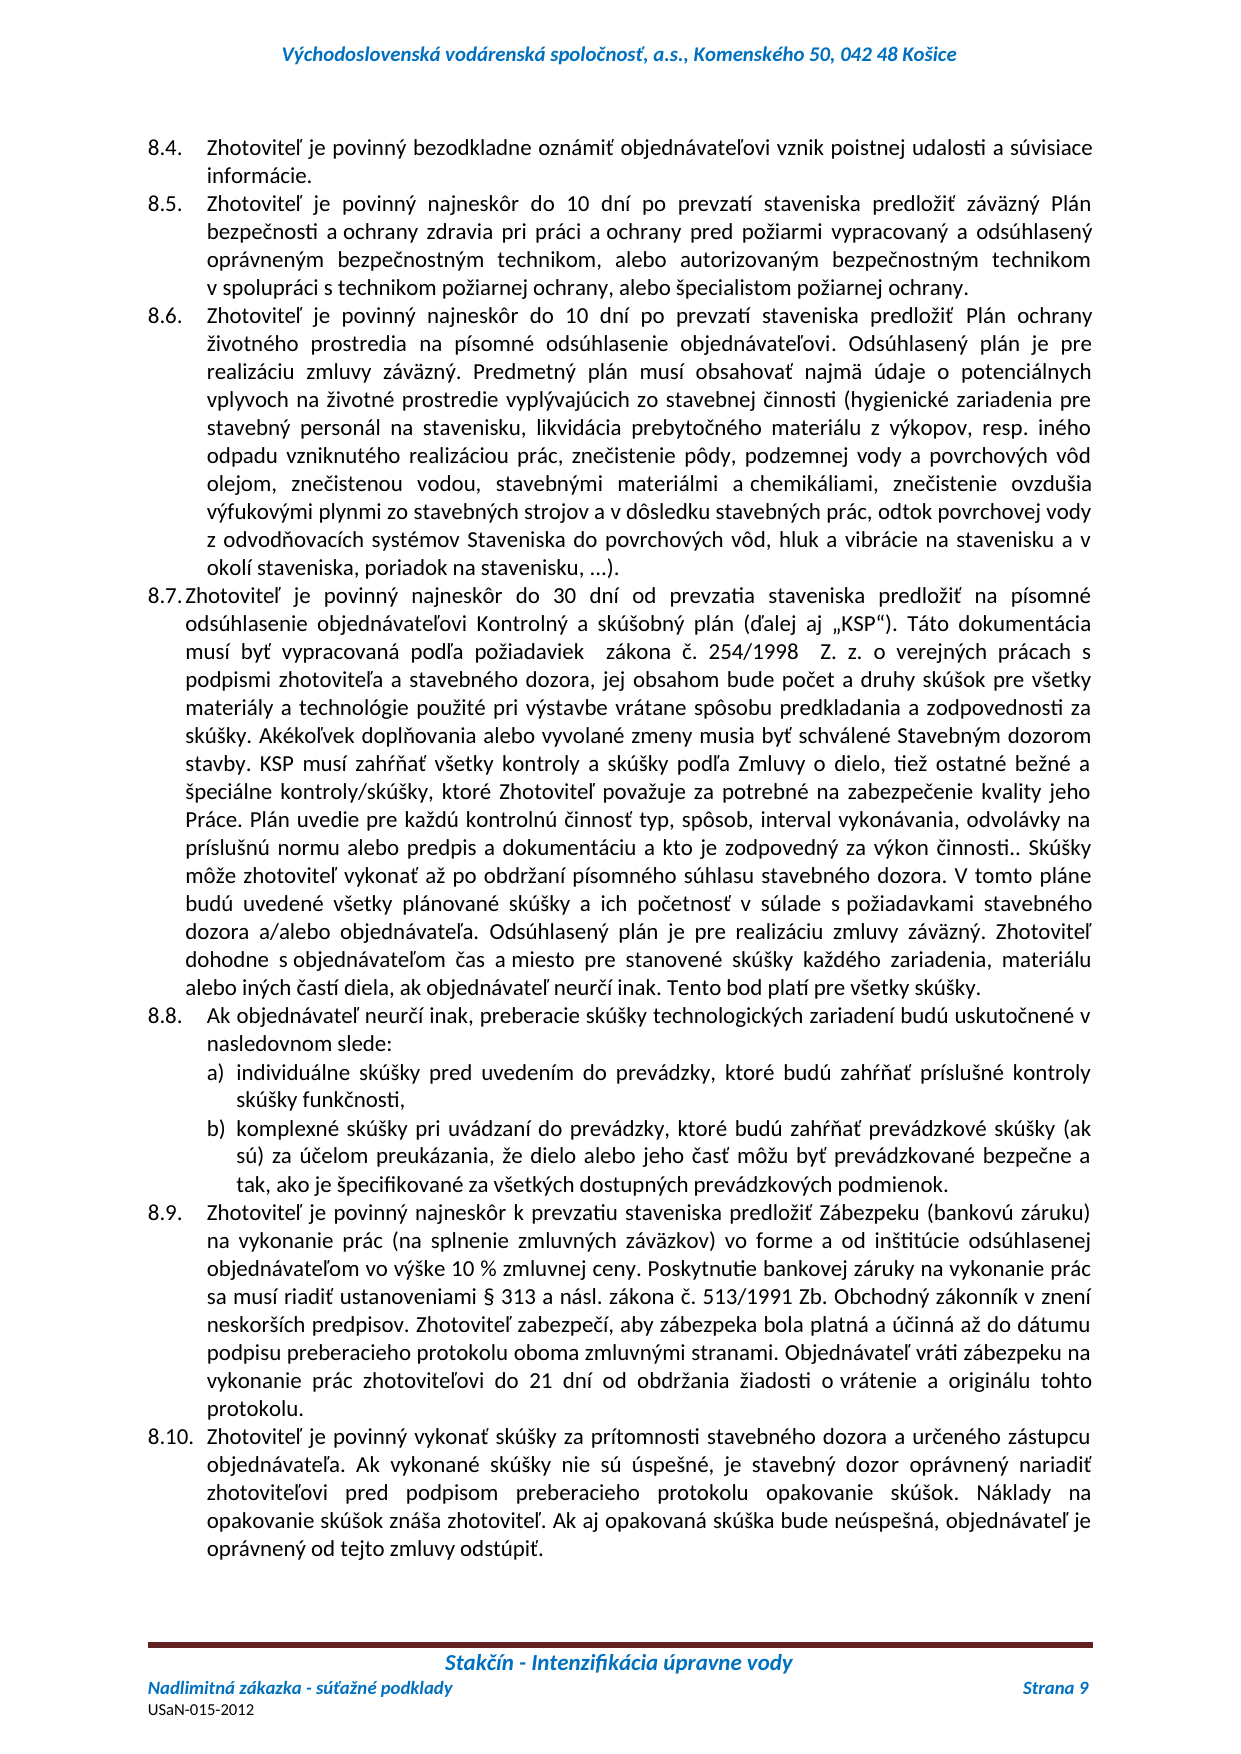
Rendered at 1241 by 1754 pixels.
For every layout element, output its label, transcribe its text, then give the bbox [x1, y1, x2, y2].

list Zhotoviteľ je povinný najneskôr do 30 dní od prevzatia staveniska predložiť na písomné odsúhlasenie objednávateľovi Kontrolný a skúšobný plán (ďalej aj „KSP“). Táto dokumentácia musí byť vypracovaná podľa požiadaviek zákona č. 254/1998 Z. z. o verejných prácach s podpismi zhotoviteľa a stavebného dozora, jej obsahom bude počet a druhy skúšok pre všetky materiály a technológie použité pri výstavbe vrátane spôsobu predkladania a zodpovednosti za skúšky. Akékoľvek doplňovania alebo vyvolané zmeny musia byť schválené Stavebným dozorom stavby. KSP musí zahŕňať všetky kontroly a skúšky podľa Zmluvy o dielo, tiež ostatné bežné a špeciálne kontroly/skúšky, ktoré Zhotoviteľ považuje za potrebné na zabezpečenie kvality jeho Práce. Plán uvedie pre každú kontrolnú činnosť typ, spôsob, interval vykonávania, odvolávky na príslušnú normu alebo predpis a dokumentáciu a kto je zodpovedný za výkon činnosti.. Skúšky môže zhotoviteľ vykonať až po obdržaní písomného súhlasu stavebného dozora. V tomto pláne budú uvedené všetky plánované skúšky a ich početnosť v súlade s požiadavkami stavebného dozora a/alebo objednávateľa. Odsúhlasený plán je pre realizáciu zmluvy záväzný. Zhotoviteľ dohodne s objednávateľom čas a miesto pre stanovené skúšky každého zariadenia, materiálu alebo iných častí diela, ak objednávateľ neurčí inak. Tento bod platí pre všetky skúšky. [148, 581, 1093, 1002]
list a) individuálne skúšky pred uvedením do prevádzky, ktoré budú zahŕňať príslušné kontroly skúšky funkčnosti, [207, 1058, 1093, 1114]
list Zhotoviteľ je povinný vykonať skúšky za prítomnosti stavebného dozora a určeného zástupcu objednávateľa. Ak vykonané skúšky nie sú úspešné, je stavebný dozor oprávnený nariadiť zhotoviteľovi pred podpisom preberacieho protokolu opakovanie skúšok. Náklady na opakovanie skúšok znáša zhotoviteľ. Ak aj opakovaná skúška bude neúspešná, objednávateľ je oprávnený od tejto zmluvy odstúpiť. [148, 1422, 1093, 1562]
list Zhotoviteľ je povinný najneskôr do 10 dní po prevzatí staveniska predložiť Plán ochrany životného prostredia na písomné odsúhlasenie objednávateľovi. Odsúhlasený plán je pre realizáciu zmluvy záväzný. Predmetný plán musí obsahovať najmä údaje o potenciálnych vplyvoch na životné prostredie vyplývajúcich zo stavebnej činnosti (hygienické zariadenia pre stavebný personál na stavenisku, likvidácia prebytočného materiálu z výkopov, resp. iného odpadu vzniknutého realizáciou prác, znečistenie pôdy, podzemnej vody a povrchových vôd olejom, znečistenou vodou, stavebnými materiálmi a chemikáliami, znečistenie ovzdušia výfukovými plynmi zo stavebných strojov a v dôsledku stavebných prác, odtok povrchovej vody z odvodňovacích systémov Staveniska do povrchových vôd, hluk a vibrácie na stavenisku a v okolí staveniska, poriadok na stavenisku, ...). [148, 301, 1093, 581]
list Zhotoviteľ je povinný najneskôr k prevzatiu staveniska predložiť Zábezpeku (bankovú záruku) na vykonanie prác (na splnenie zmluvných záväzkov) vo forme a od inštitúcie odsúhlasenej objednávateľom vo výške 10 % zmluvnej ceny. Poskytnutie bankovej záruky na vykonanie prác sa musí riadiť ustanoveniami § 313 a násl. zákona č. 513/1991 Zb. Obchodný zákonník v znení neskorších predpisov. Zhotoviteľ zabezpečí, aby zábezpeka bola platná a účinná až do dátumu podpisu preberacieho protokolu oboma zmluvnými stranami. Objednávateľ vráti zábezpeku na vykonanie prác zhotoviteľovi do 21 dní od obdržania žiadosti o vrátenie a originálu tohto protokolu. [148, 1198, 1093, 1422]
list Ak objednávateľ neurčí inak, preberacie skúšky technologických zariadení budú uskutočnené v nasledovnom slede: [148, 1002, 1093, 1058]
list Zhotoviteľ je povinný bezodkladne oznámiť objednávateľovi vznik poistnej udalosti a súvisiace informácie. [148, 133, 1093, 189]
list Zhotoviteľ je povinný najneskôr do 10 dní po prevzatí staveniska predložiť záväzný Plán bezpečnosti a ochrany zdravia pri práci a ochrany pred požiarmi vypracovaný a odsúhlasený oprávneným bezpečnostným technikom, alebo autorizovaným bezpečnostným technikom v spolupráci s technikom požiarnej ochrany, alebo špecialistom požiarnej ochrany. [148, 189, 1093, 301]
text b) komplexné skúšky pri uvádzaní do prevádzky, ktoré budú zahŕňať prevádzkové skúšky (ak sú) za účelom preukázania, že dielo alebo jeho časť môžu byť prevádzkované bezpečne a tak, ako je špecifikované za všetkých dostupných prevádzkových podmienok. [207, 1114, 1093, 1198]
